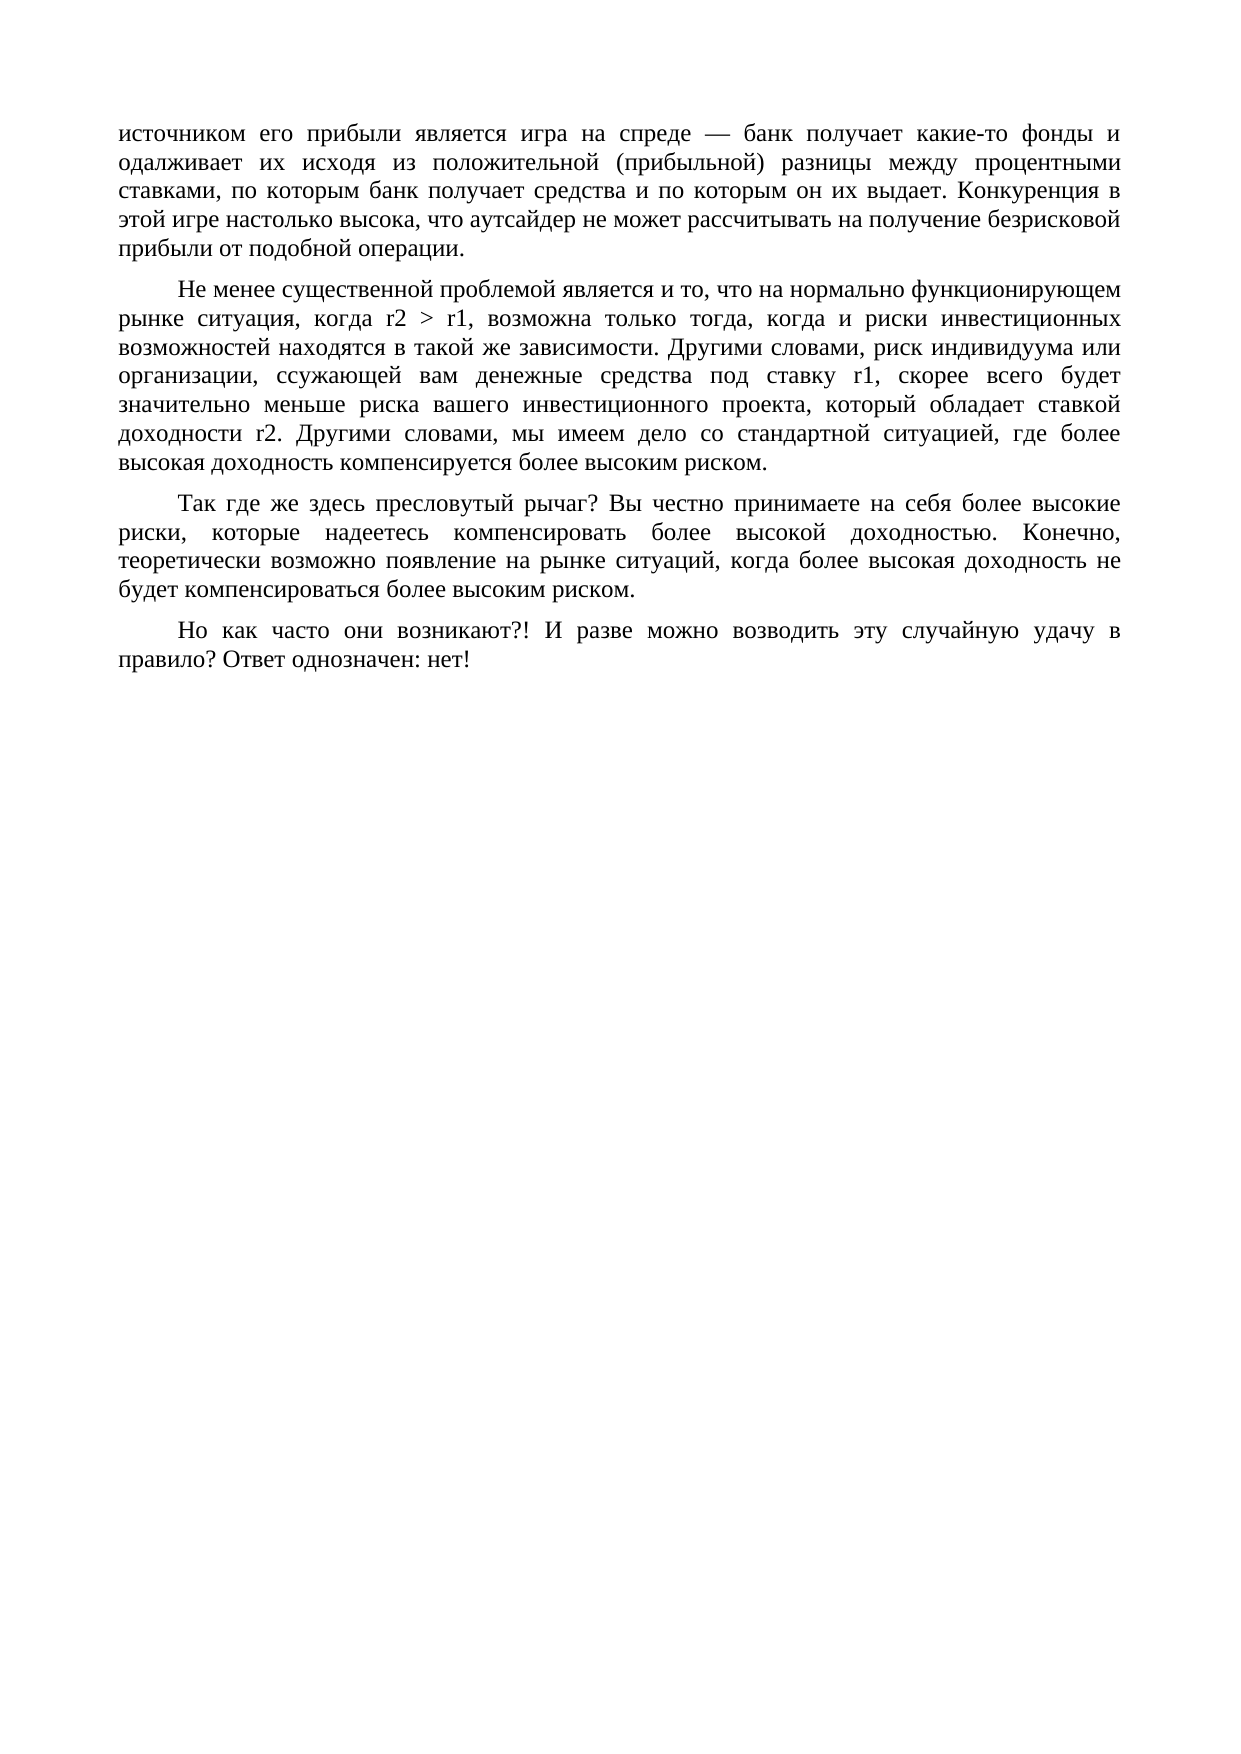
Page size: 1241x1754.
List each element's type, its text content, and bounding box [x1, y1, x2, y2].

text Не менее существенной проблемой является и то, что на нормально функционирующем рынке ситуация, когда r2 > r1, возможна только тогда, когда и риски инвестиционных возможностей находятся в такой же зависимости. Другими словами, риск индивидуума или организации, ссужающей вам денежные средства под ставку r1, скорее всего будет значительно меньше риска вашего инвестиционного проекта, который обладает ставкой доходности r2. Другими словами, мы имеем дело со стандартной ситуацией, где более высокая доходность компенсируется более высоким риском. [118, 274, 1122, 476]
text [118, 118, 1122, 262]
text Но как часто они возникают?! И разве можно возводить эту случайную удачу в правило? Ответ однозначен: нет! [118, 616, 1122, 673]
text Так где же здесь пресловутый рычаг? Вы честно принимаете на себя более высокие риски, которые надеетесь компенсировать более высокой доходностью. Конечно, теоретически возможно появление на рынке ситуаций, когда более высокая доходность не будет компенсироваться более высоким риском. [118, 488, 1122, 603]
